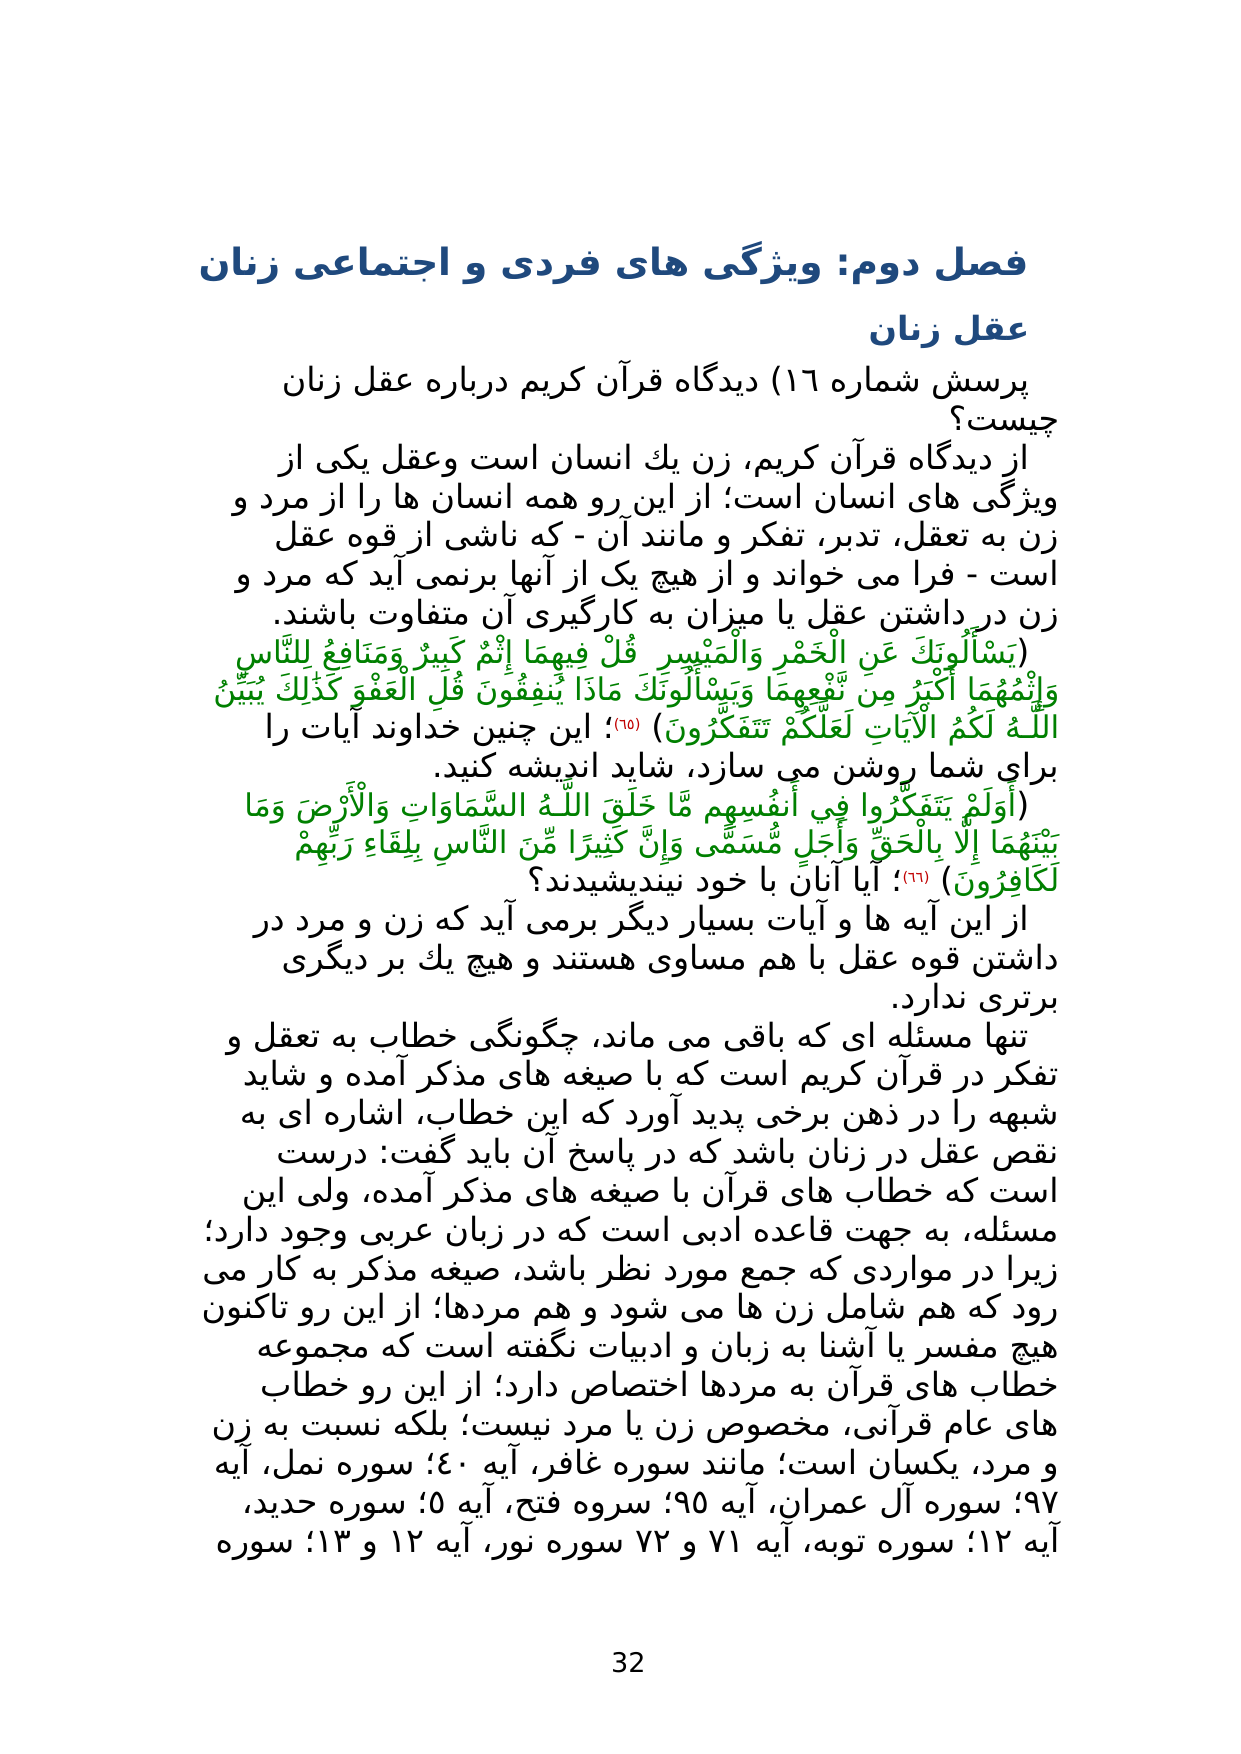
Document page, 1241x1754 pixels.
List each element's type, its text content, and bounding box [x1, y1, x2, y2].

text (أَوَلَمْ يَتَفَكَّرُوا فِي أَنفُسِهِم مَّا خَلَقَ اللَّـهُ السَّمَاوَاتِ وَالْأَرْضَ وَمَا بَيْنَهُمَا إِلَّا بِالْحَقِّ وَأَجَلٍ مُّسَمًّى وَإِنَّ كَثِيرًا مِّنَ النَّاسِ بِلِقَاءِ رَبِّهِمْ لَكَافِرُونَ) (٦٦)؛ آيا آنان با خود نينديشيدند؟ [197, 785, 1059, 899]
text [197, 1016, 1059, 1560]
text (يَسْأَلُونَكَ عَنِ الْخَمْرِ وَالْمَيْسِرِ قُلْ فِيهِمَا إِثْمٌ كَبِيرٌ وَمَنَافِعُ لِلنَّاسِ وَإِثْمُهُمَا أَكْبَرُ مِن نَّفْعِهِمَا وَيَسْأَلُونَكَ مَاذَا يُنفِقُونَ قُلِ الْعَفْوَ كَذَٰلِكَ يُبَيِّنُ اللَّـهُ لَكُمُ الْآيَاتِ لَعَلَّكُمْ تَتَفَكَّرُونَ) (٦٥)؛ اين چنين خداوند آيات را براى شما روشن مى سازد، شايد انديشه كنيد. [197, 632, 1059, 785]
text از اين آيه ها و آيات بسيار ديگر برمى آيد كه زن و مرد در داشتن قوه عقل با هم مساوى هستند و هيچ يك بر ديگرى برترى ندارد. [197, 899, 1059, 1016]
text از ديدگاه قرآن كريم، زن يك انسان است وعقل يكى از ويژگى هاى انسان است؛ از اين رو همه انسان ها را از مرد و زن به تعقل، تدبر، تفكر و مانند آن - كه ناشى از قوه عقل است - فرا مى خواند و از هيچ یک از آنها برنمى آيد كه مرد و زن در داشتن عقل يا ميزان به كارگيرى آن متفاوت باشند. [197, 438, 1059, 632]
text پرسش شماره ١٦) ديدگاه قرآن كريم درباره عقل زنان چيست؟ [197, 361, 1059, 438]
subtitle فصل دوم: ويژگى هاى فردى و اجتماعى زنان [197, 241, 1059, 284]
subtitle عقل زنان [197, 309, 1059, 348]
